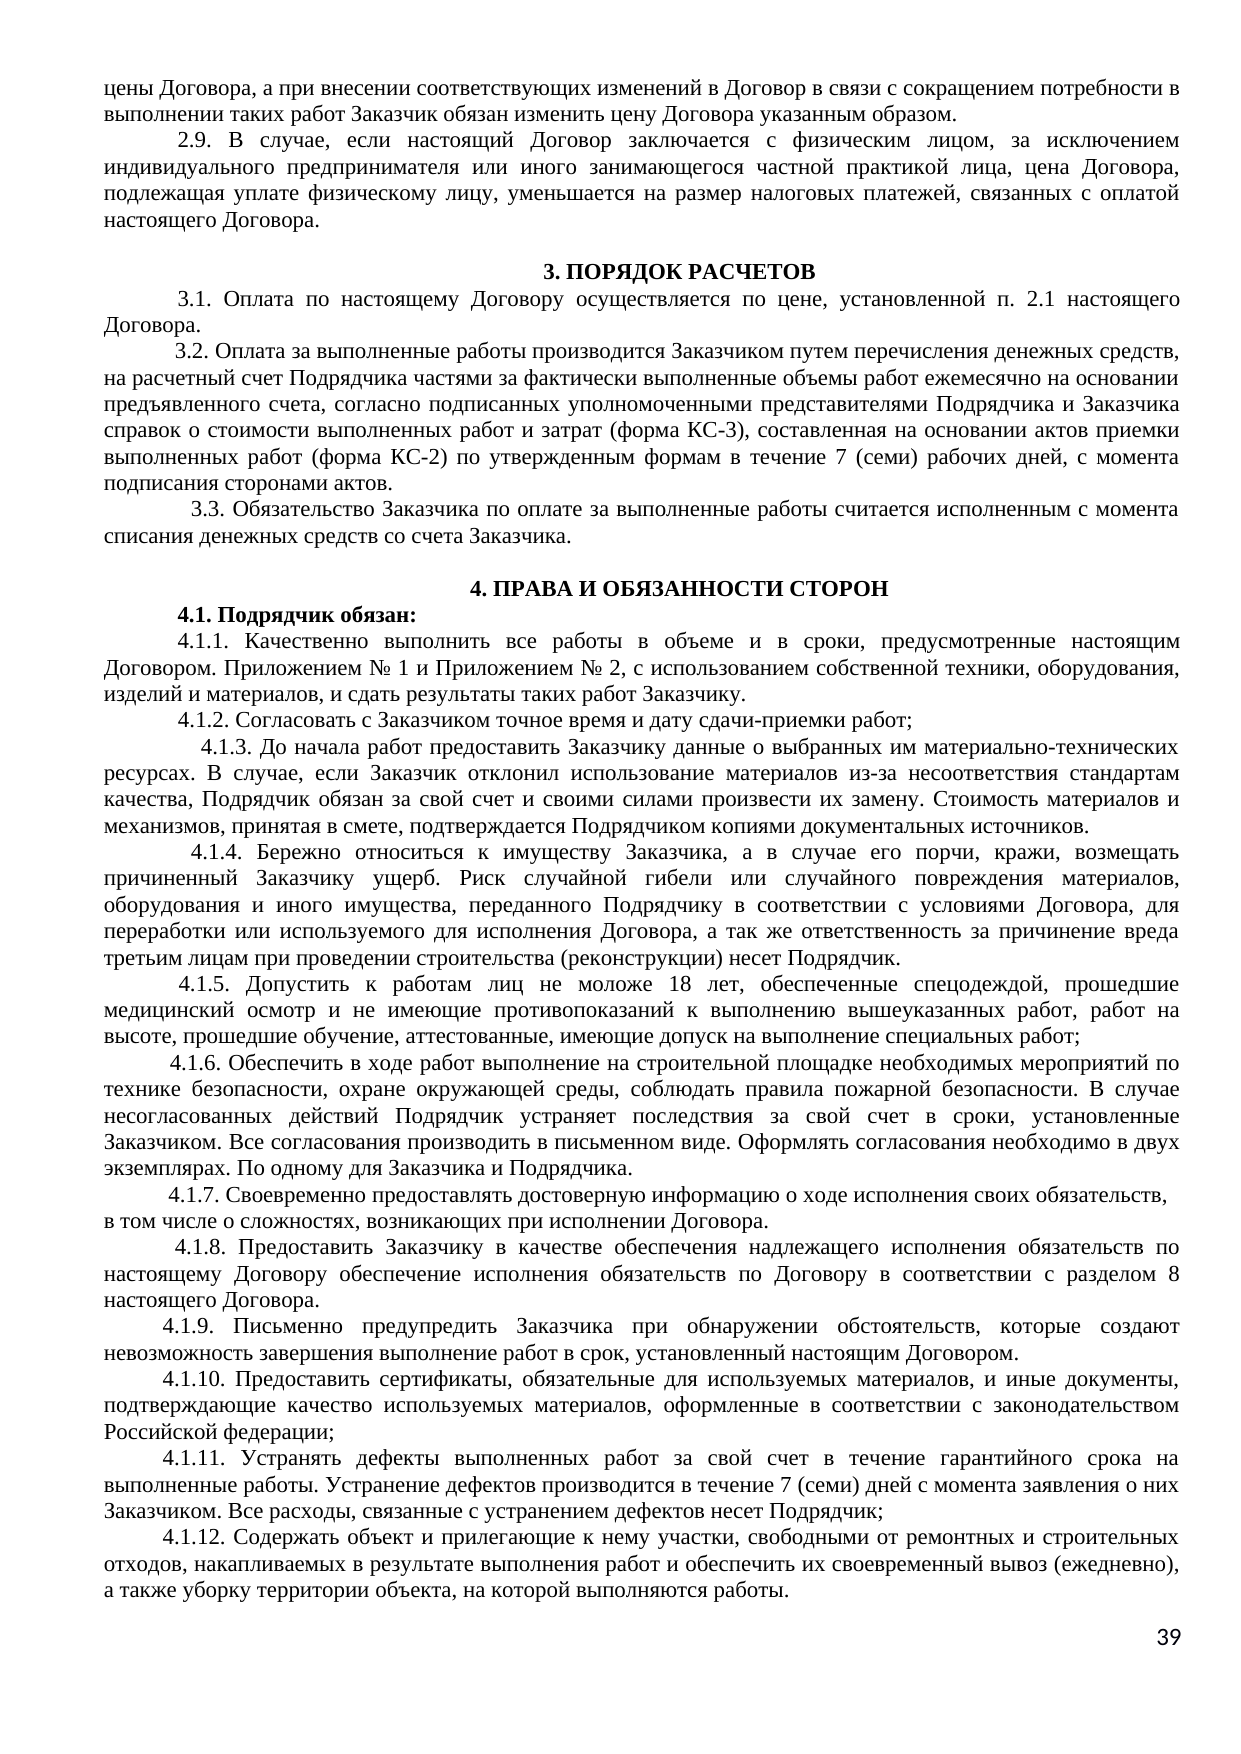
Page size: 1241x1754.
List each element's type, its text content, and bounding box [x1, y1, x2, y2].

text 2.9. В случае, если настоящий Договор заключается с физическим лицом, за исключением индивидуального предпринимателя или иного занимающегося частной практикой лица, цена Договора, подлежащая уплате физическому лицу, уменьшается на размер налоговых платежей, связанных с оплатой настоящего Договора. [103, 127, 1181, 232]
text 4.1.11. Устранять дефекты выполненных работ за свой счет в течение гарантийного срока на выполненные работы. Устранение дефектов производится в течение 7 (семи) дней с момента заявления о них Заказчиком. Все расходы, связанные с устранением дефектов несет Подрядчик; [103, 1444, 1181, 1523]
text 3.2. Оплата за выполненные работы производится Заказчиком путем перечисления денежных средств, на расчетный счет Подрядчика частями за фактически выполненные объемы работ ежемесячно на основании предъявленного счета, согласно подписанных уполномоченными представителями Подрядчика и Заказчика справок о стоимости выполненных работ и затрат (форма КС-3), составленная на основании актов приемки выполненных работ (форма КС-2) по утвержденным формам в течение 7 (семи) рабочих дней, с момента подписания сторонами актов. [103, 337, 1181, 496]
text 4.1.5. Допустить к работам лиц не моложе 18 лет, обеспеченные спецодеждой, прошедшие медицинский осмотр и не имеющие противопоказаний к выполнению вышеуказанных работ, работ на высоте, прошедшие обучение, аттестованные, имеющие допуск на выполнение специальных работ; [103, 970, 1181, 1049]
text 4.1.7. Своевременно предоставлять достоверную информацию о ходе исполнения своих обязательств, в том числе о сложностях, возникающих при исполнении Договора. [103, 1181, 1181, 1233]
text 4.1.2. Согласовать с Заказчиком точное время и дату сдачи-приемки работ; [103, 706, 1181, 733]
text 4.1.12. Содержать объект и прилегающие к нему участки, свободными от ремонтных и строительных отходов, накапливаемых в результате выполнения работ и обеспечить их своевременный вывоз (ежедневно), а также уборку территории объекта, на которой выполняются работы. [103, 1523, 1181, 1602]
text 4. ПРАВА И ОБЯЗАННОСТИ СТОРОН [103, 574, 1181, 601]
text 4.1. Подрядчик обязан: [103, 601, 1181, 627]
text 4.1.4. Бережно относиться к имуществу Заказчика, а в случае его порчи, кражи, возмещать причиненный Заказчику ущерб. Риск случайной гибели или случайного повреждения материалов, оборудования и иного имущества, переданного Подрядчику в соответствии с условиями Договора, для переработки или используемого для исполнения Договора, а так же ответственность за причинение вреда третьим лицам при проведении строительства (реконструкции) несет Подрядчик. [103, 838, 1181, 970]
text 4.1.1. Качественно выполнить все работы в объеме и в сроки, предусмотренные настоящим Договором. Приложением № 1 и Приложением № 2, с использованием собственной техники, оборудования, изделий и материалов, и сдать результаты таких работ Заказчику. [103, 627, 1181, 706]
text 4.1.10. Предоставить сертификаты, обязательные для используемых материалов, и иные документы, подтверждающие качество используемых материалов, оформленные в соответствии с законодательством Российской федерации; [103, 1365, 1181, 1444]
text 4.1.3. До начала работ предоставить Заказчику данные о выбранных им материально-технических ресурсах. В случае, если Заказчик отклонил использование материалов из-за несоответствия стандартам качества, Подрядчик обязан за свой счет и своими силами произвести их замену. Стоимость материалов и механизмов, принятая в смете, подтверждается Подрядчиком копиями документальных источников. [103, 733, 1181, 838]
text 4.1.9. Письменно предупредить Заказчика при обнаружении обстоятельств, которые создают невозможность завершения выполнение работ в срок, установленный настоящим Договором. [103, 1312, 1181, 1365]
text 4.1.6. Обеспечить в ходе работ выполнение на строительной площадке необходимых мероприятий по технике безопасности, охране окружающей среды, соблюдать правила пожарной безопасности. В случае несогласованных действий Подрядчик устраняет последствия за свой счет в сроки, установленные Заказчиком. Все согласования производить в письменном виде. Оформлять согласования необходимо в двух экземплярах. По одному для Заказчика и Подрядчика. [103, 1049, 1181, 1181]
text 3. ПОРЯДОК РАСЧЕТОВ [103, 258, 1181, 285]
text 4.1.8. Предоставить Заказчику в качестве обеспечения надлежащего исполнения обязательств по настоящему Договору обеспечение исполнения обязательств по Договору в соответствии с разделом 8 настоящего Договора. [103, 1233, 1181, 1312]
text 3.3. Обязательство Заказчика по оплате за выполненные работы считается исполненным с момента списания денежных средств со счета Заказчика. [103, 496, 1181, 548]
text 3.1. Оплата по настоящему Договору осуществляется по цене, установленной п. 2.1 настоящего Договора. [103, 285, 1181, 337]
